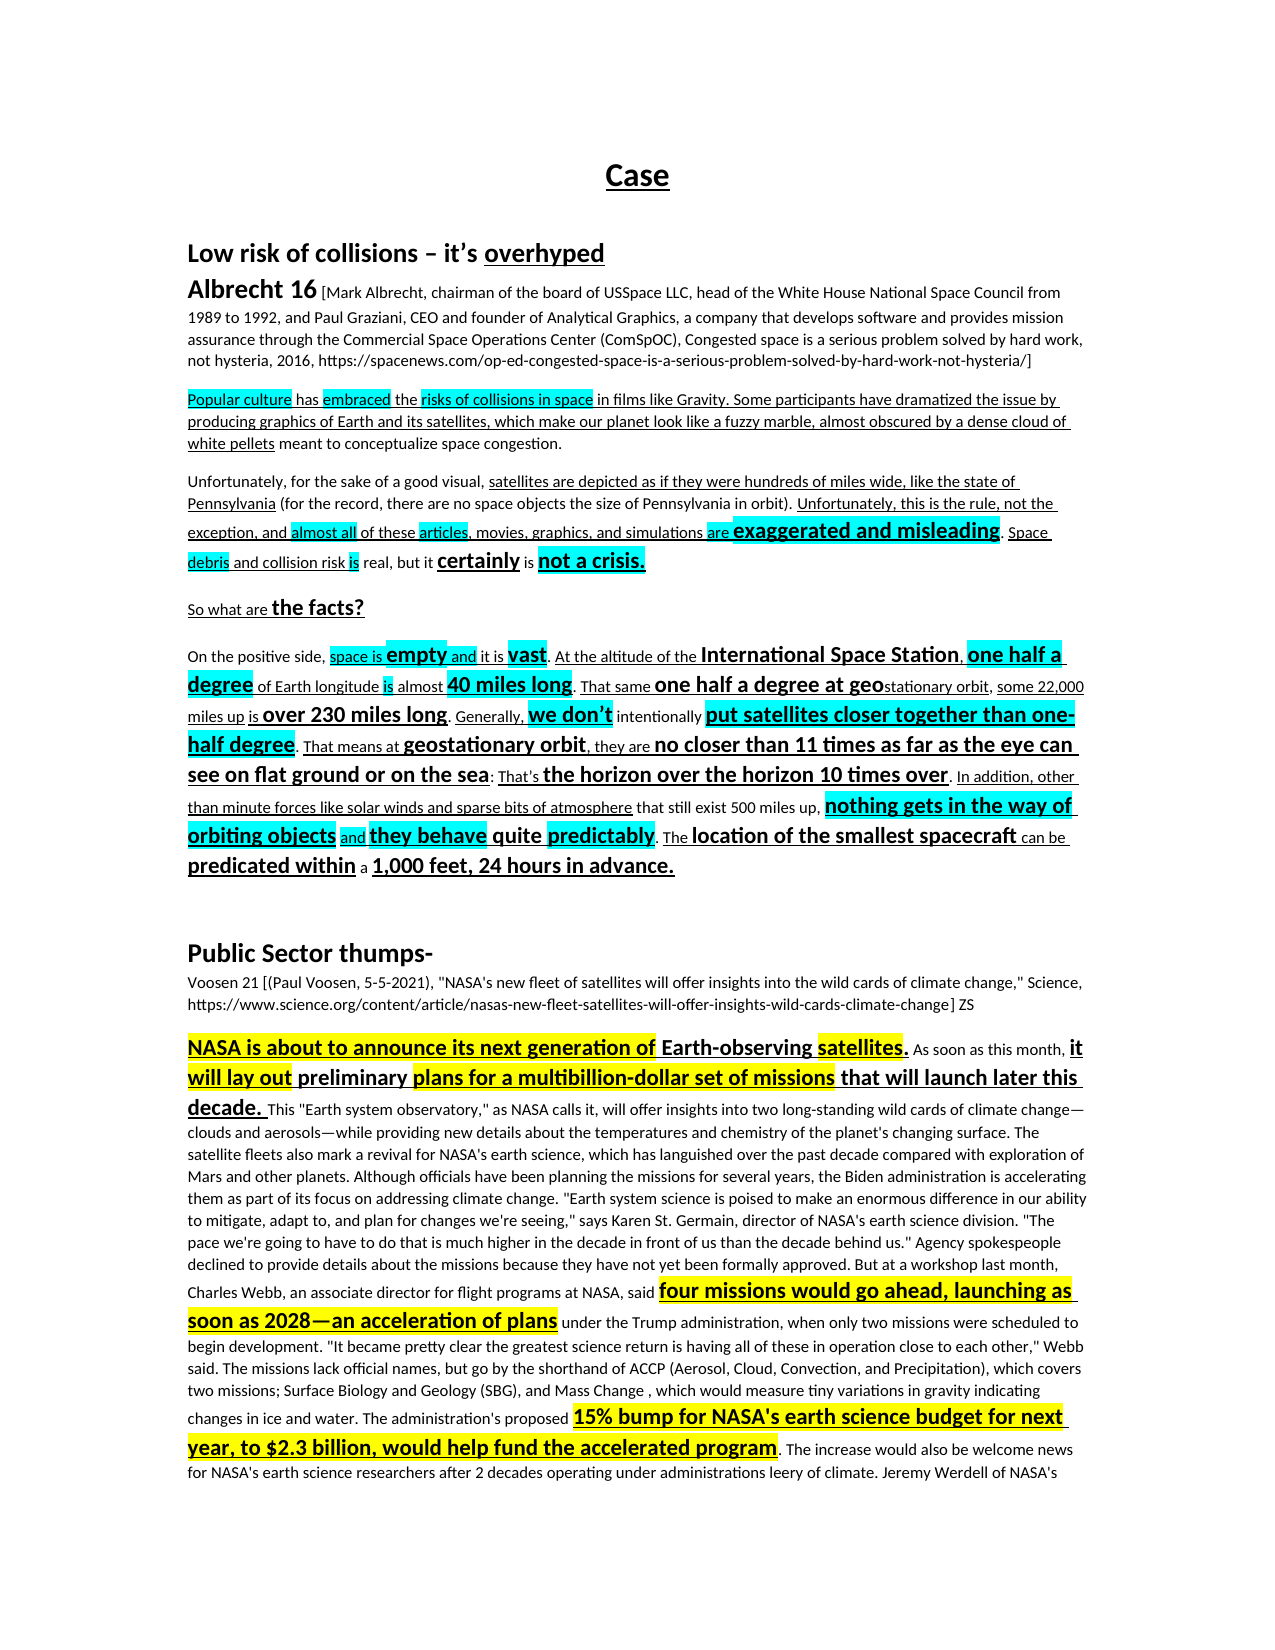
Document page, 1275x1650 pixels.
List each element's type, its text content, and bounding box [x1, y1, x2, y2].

subtitle Case [187, 154, 1087, 195]
text Popular culture has embraced the risks of collisions in space in films like Gravity. Some participants have dramatized the issue by producing graphics of Earth and its satellites, which make our planet look like a fuzzy marble, almost obscured by a dense cloud of white pellets meant to conceptualize space congestion. [187, 389, 1087, 453]
text Unfortunately, for the sake of a good visual, satellites are depicted as if they were hundreds of miles wide, like the state of Pennsylvania (for the record, there are no space objects the size of Pennsylvania in orbit). Unfortunately, this is the rule, not the exception, and almost all of these articles, movies, graphics, and simulations are exaggerated and misleading. Space debris and collision risk is real, but it certainly is not a crisis. [187, 471, 1087, 574]
subtitle Public Sector thumps- [187, 937, 1087, 970]
text Albrecht 16 [Mark Albrecht, chairman of the board of USSpace LLC, head of the White House National Space Council from 1989 to 1992, and Paul Graziani, CEO and founder of Analytical Graphics, a company that develops software and provides mission assurance through the Commercial Space Operations Center (ComSpOC), Congested space is a serious problem solved by hard work, not hysteria, 2016, https://spacenews.com/op-ed-congested-space-is-a-serious-problem-solved-by-hard-work-not-hysteria/] [187, 272, 1087, 371]
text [187, 1033, 1087, 1483]
text So what are the facts? [187, 593, 1087, 621]
text Voosen 21 [(Paul Voosen, 5-5-2021), "NASA's new fleet of satellites will offer insights into the wild cards of climate change," Science, https://www.science.org/content/article/nasas-new-fleet-satellites-will-offer-insights-wild-cards-climate-change] ZS [187, 972, 1087, 1014]
text On the positive side, space is empty and it is vast. At the altitude of the International Space Station, one half a degree of Earth longitude is almost 40 miles long. That same one half a degree at geostationary orbit, some 22,000 miles up is over 230 miles long. Generally, we don’t intentionally put satellites closer together than one-half degree. That means at geostationary orbit, they are no closer than 11 times as far as the eye can see on flat ground or on the sea: That’s the horizon over the horizon 10 times over. In addition, other than minute forces like solar winds and sparse bits of atmosphere that still exist 500 miles up, nothing gets in the way of orbiting objects and they behave quite predictably. The location of the smallest spacecraft can be predicated within a 1,000 feet, 24 hours in advance. [187, 640, 1087, 879]
subtitle Low risk of collisions – it’s overhyped [187, 237, 1087, 270]
